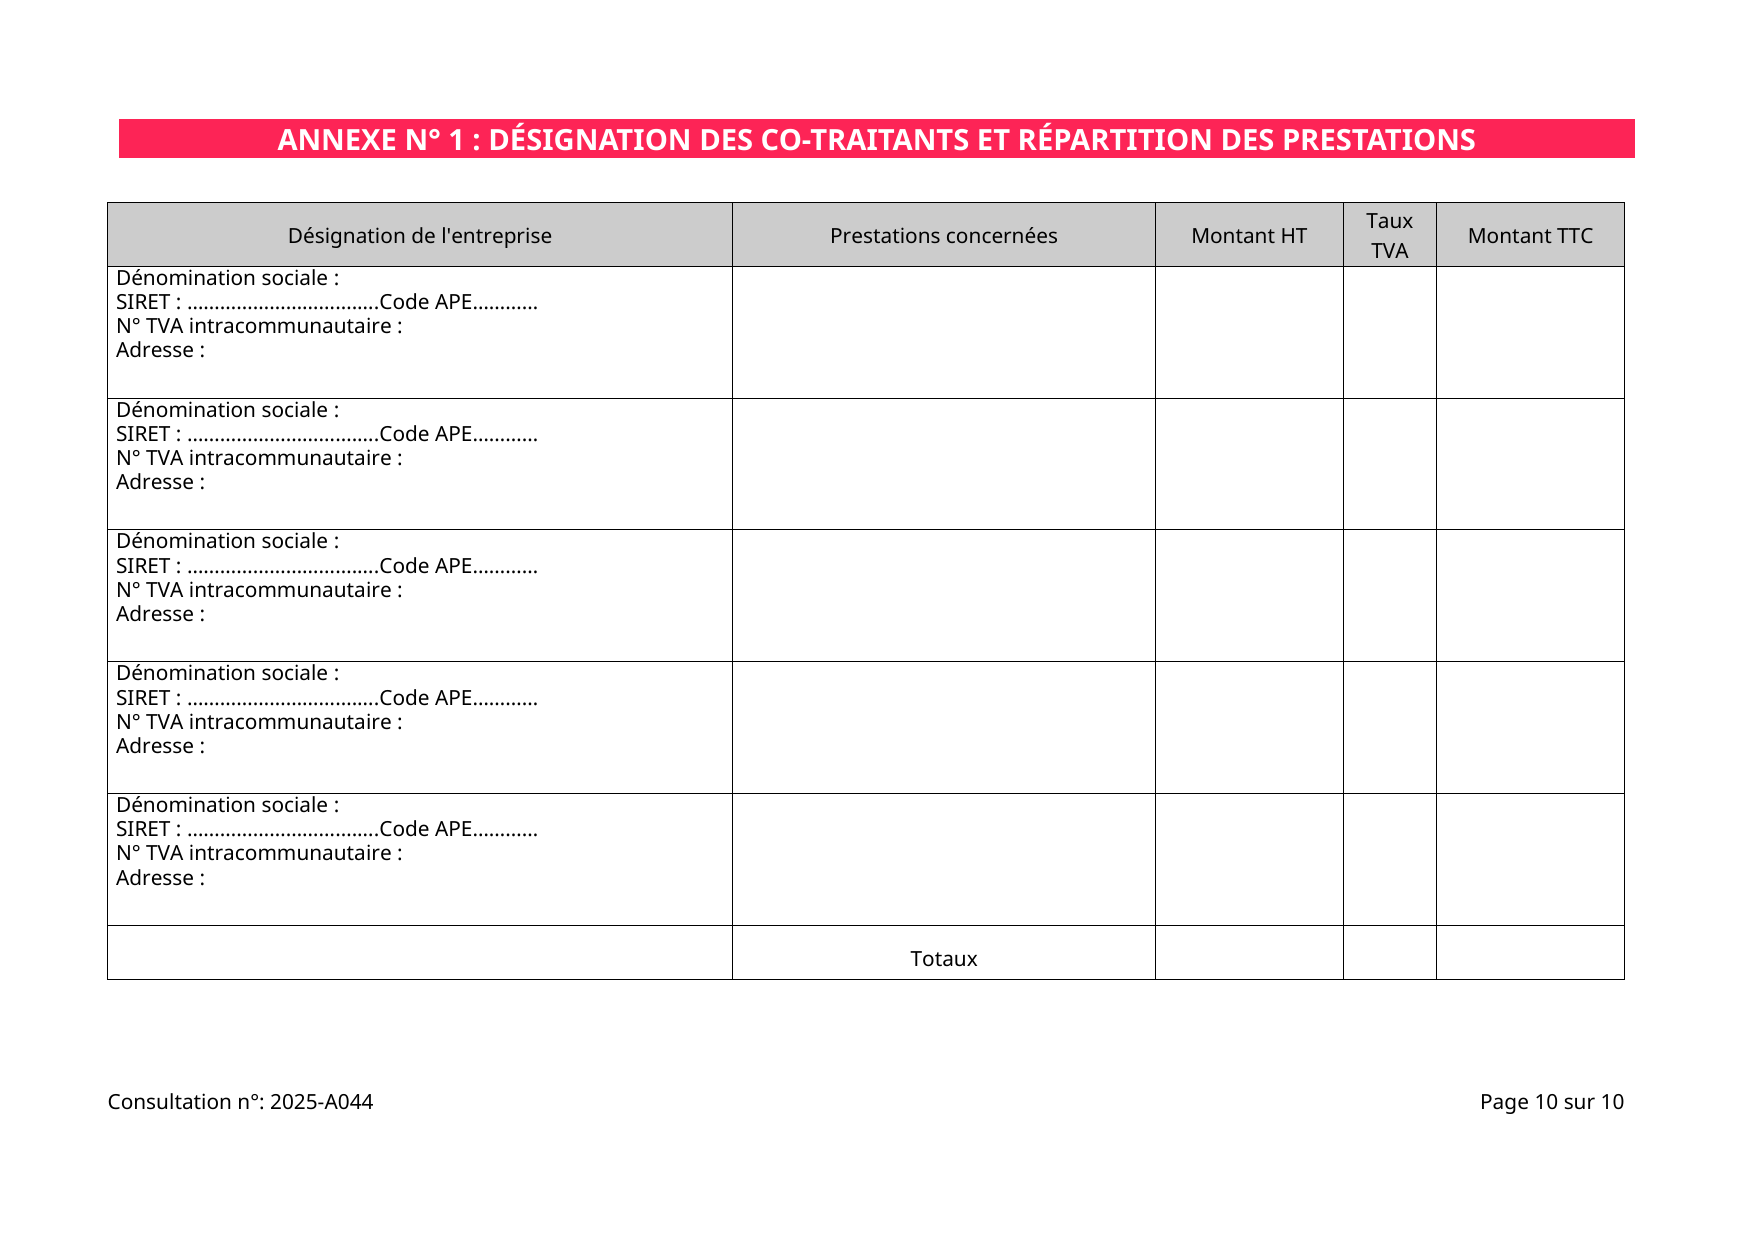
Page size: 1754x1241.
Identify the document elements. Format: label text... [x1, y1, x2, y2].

table_cell [733, 399, 1155, 529]
table_cell [1437, 662, 1624, 793]
table_cell [1156, 926, 1343, 979]
table_cell [1437, 794, 1624, 924]
table_cell [733, 662, 1155, 793]
table_cell [1156, 267, 1343, 397]
table_cell Dénomination sociale : SIRET : ………………………….….Code APE………… N° TVA intracommunautaire : Adresse : [108, 399, 732, 529]
table_cell [733, 267, 1155, 397]
table_cell Dénomination sociale : SIRET : ………………………….….Code APE………… N° TVA intracommunautaire : Adresse : [108, 530, 732, 661]
table_cell [1344, 662, 1436, 793]
table_cell [1437, 267, 1624, 397]
table_header Montant HT [1156, 203, 1343, 266]
table_cell [1156, 794, 1343, 924]
table_cell [1344, 794, 1436, 924]
table_cell [733, 530, 1155, 661]
table_cell Dénomination sociale : SIRET : ………………………….….Code APE………… N° TVA intracommunautaire : Adresse : [108, 662, 732, 793]
table_cell [1344, 267, 1436, 397]
table_cell [108, 926, 732, 979]
table_cell Dénomination sociale : SIRET : ………………………….….Code APE………… N° TVA intracommunautaire : Adresse : [108, 794, 732, 924]
table_cell [1437, 530, 1624, 661]
table_cell [1437, 926, 1624, 979]
table_cell Totaux [733, 926, 1155, 979]
table_cell [1156, 530, 1343, 661]
table_header Désignation de l'entreprise [108, 203, 732, 266]
table_cell [1344, 926, 1436, 979]
table_cell [1156, 662, 1343, 793]
table_header Taux TVA [1344, 203, 1436, 266]
table_cell Dénomination sociale : SIRET : ………………………….….Code APE………… N° TVA intracommunautaire : Adresse : [108, 267, 732, 397]
table_cell [733, 794, 1155, 924]
table_header Prestations concernées [733, 203, 1155, 266]
table_cell [1437, 399, 1624, 529]
table_cell [1344, 399, 1436, 529]
table_cell [1156, 399, 1343, 529]
table_header Montant TTC [1437, 203, 1624, 266]
subtitle ANNEXE N° 1 : DÉSIGNATION DES CO-TRAITANTS ET RÉPARTITION DES PRESTATIONS [119, 119, 1635, 158]
table_cell [1344, 530, 1436, 661]
